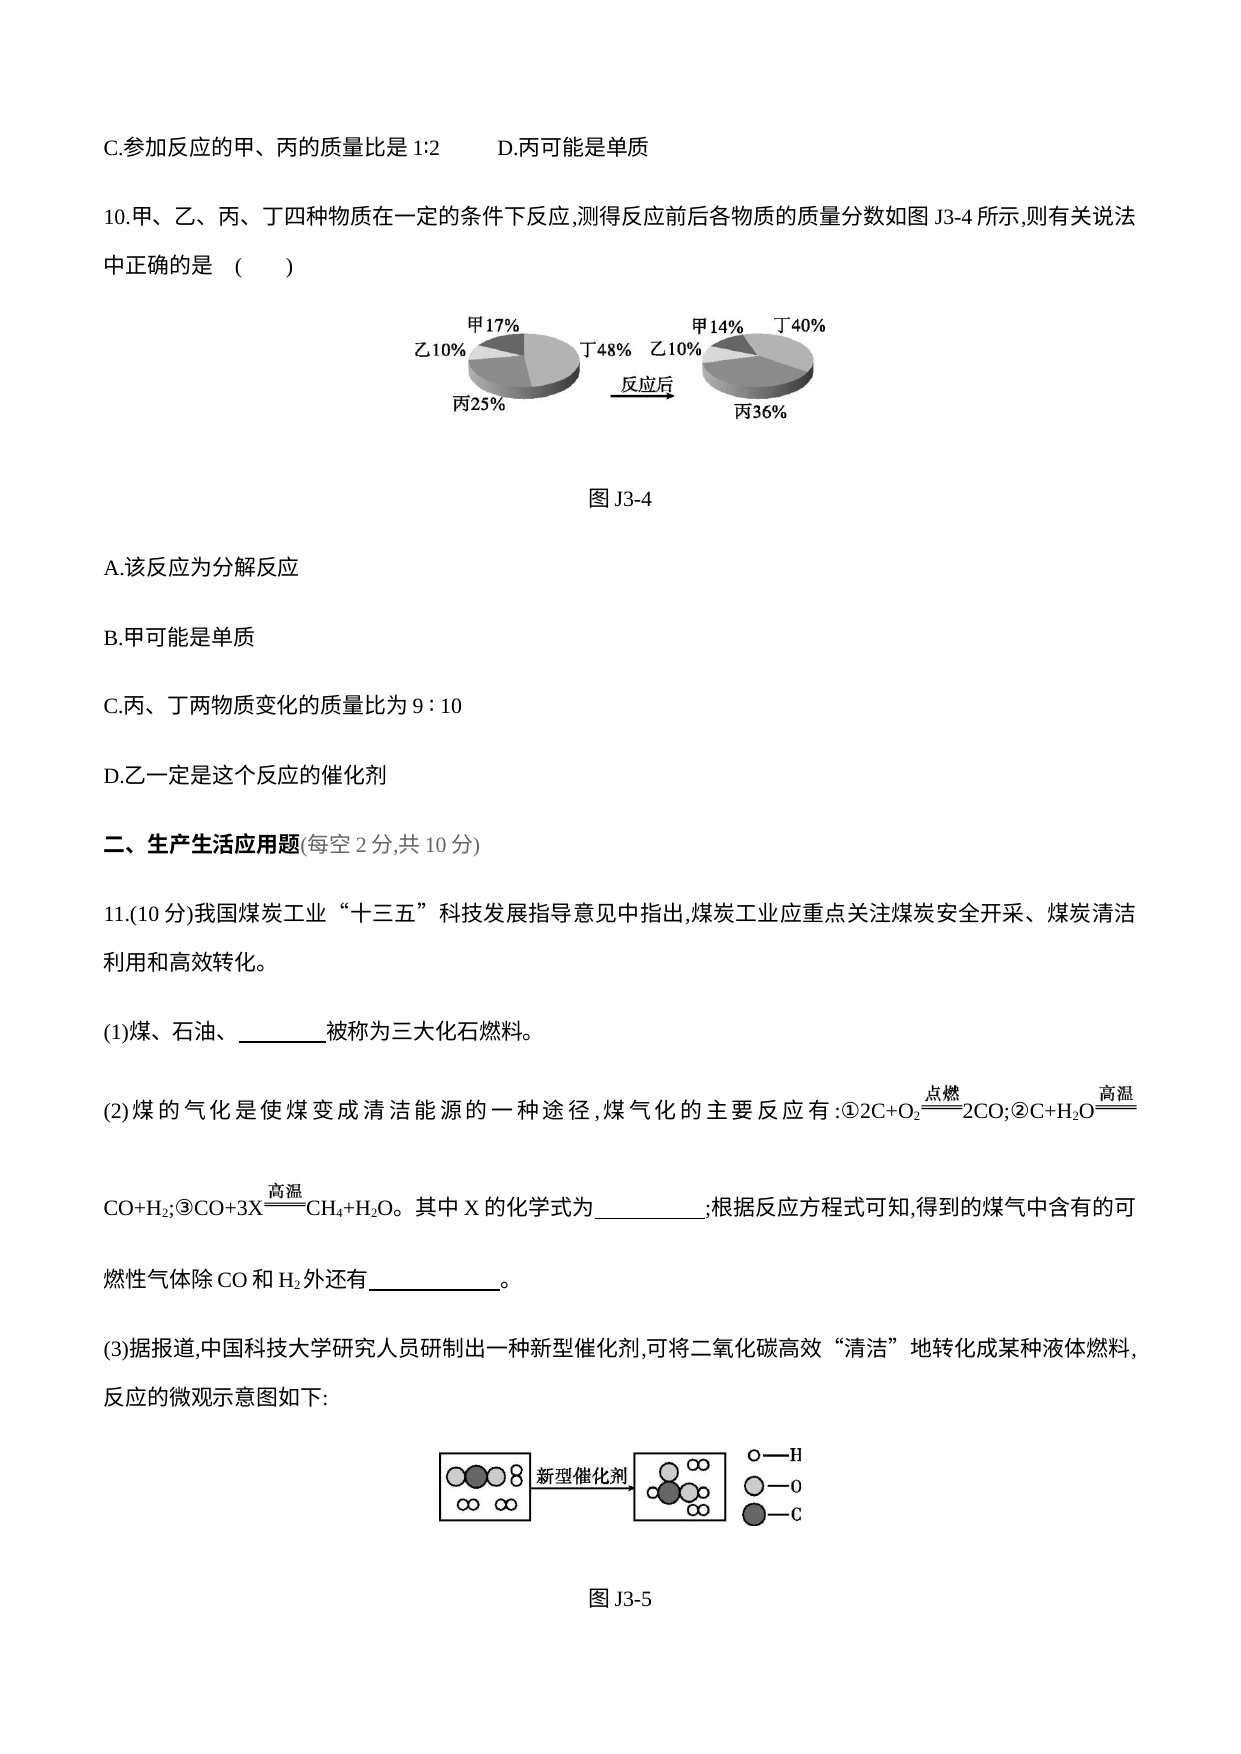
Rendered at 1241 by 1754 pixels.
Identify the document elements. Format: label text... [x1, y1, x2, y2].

text 二、生产生活应用题(每空2分,共10分) [103, 827, 1137, 859]
text (3)据报道,中国科技大学研究人员研制出一种新型催化剂,可将二氧化碳高效“清洁”地转化成某种液体燃料,反应的微观示意图如下: [103, 1331, 1137, 1412]
text B.甲可能是单质 [103, 619, 1137, 652]
text 图J3-4 [103, 481, 1137, 513]
picture [263, 1180, 306, 1216]
text A.该反应为分解反应 [103, 550, 1137, 582]
text C.参加反应的甲、丙的质量比是1∶2 D.丙可能是单质 [103, 129, 1137, 162]
text (1)煤、石油、 被称为三大化石燃料。 [103, 1014, 1137, 1046]
text D.乙一定是这个反应的催化剂 [103, 757, 1137, 790]
picture [920, 1082, 963, 1119]
picture [1094, 1082, 1137, 1119]
picture [415, 316, 825, 419]
text 11.(10分)我国煤炭工业“十三五”科技发展指导意见中指出,煤炭工业应重点关注煤炭安全开采、煤炭清洁利用和高效转化。 [103, 896, 1137, 977]
text 图J3-5 [103, 1580, 1137, 1613]
text C.丙、丁两物质变化的质量比为9 ∶ 10 [103, 688, 1137, 721]
picture [439, 1448, 802, 1526]
text 10.甲、乙、丙、丁四种物质在一定的条件下反应,测得反应前后各物质的质量分数如图J3-4所示,则有关说法中正确的是 ( ) [103, 199, 1137, 280]
text (2)煤的气化是使煤变成清洁能源的一种途径,煤气化的主要反应有:①2C+O22CO;②C+H2OCO+H2;③CO+3XCH4+H2O。其中X的化学式为 ;根据反应方程式可知,得到的煤气中含有的可燃性气体除CO和H2外还有 。 [103, 1083, 1137, 1294]
